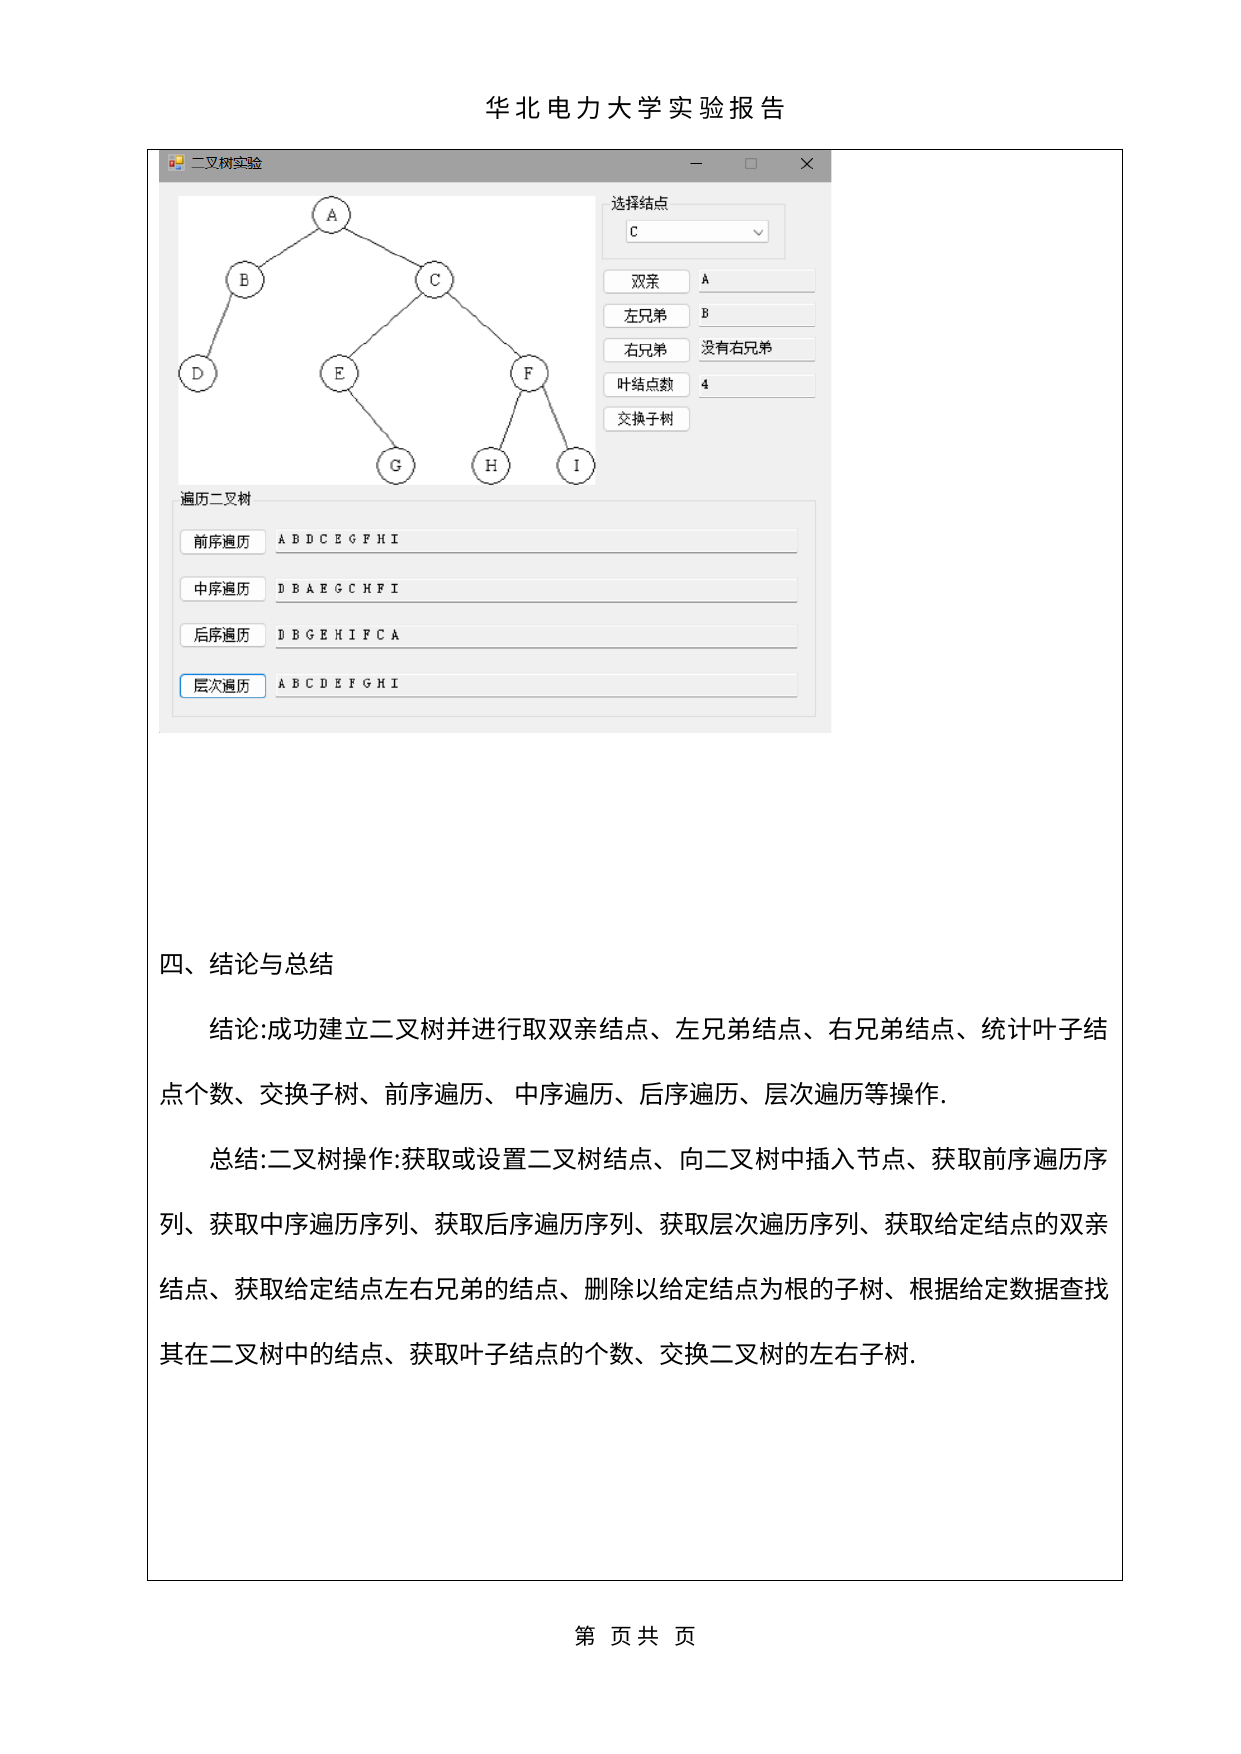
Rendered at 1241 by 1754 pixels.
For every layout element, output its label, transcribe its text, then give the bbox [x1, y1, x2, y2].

picture [159, 150, 832, 733]
